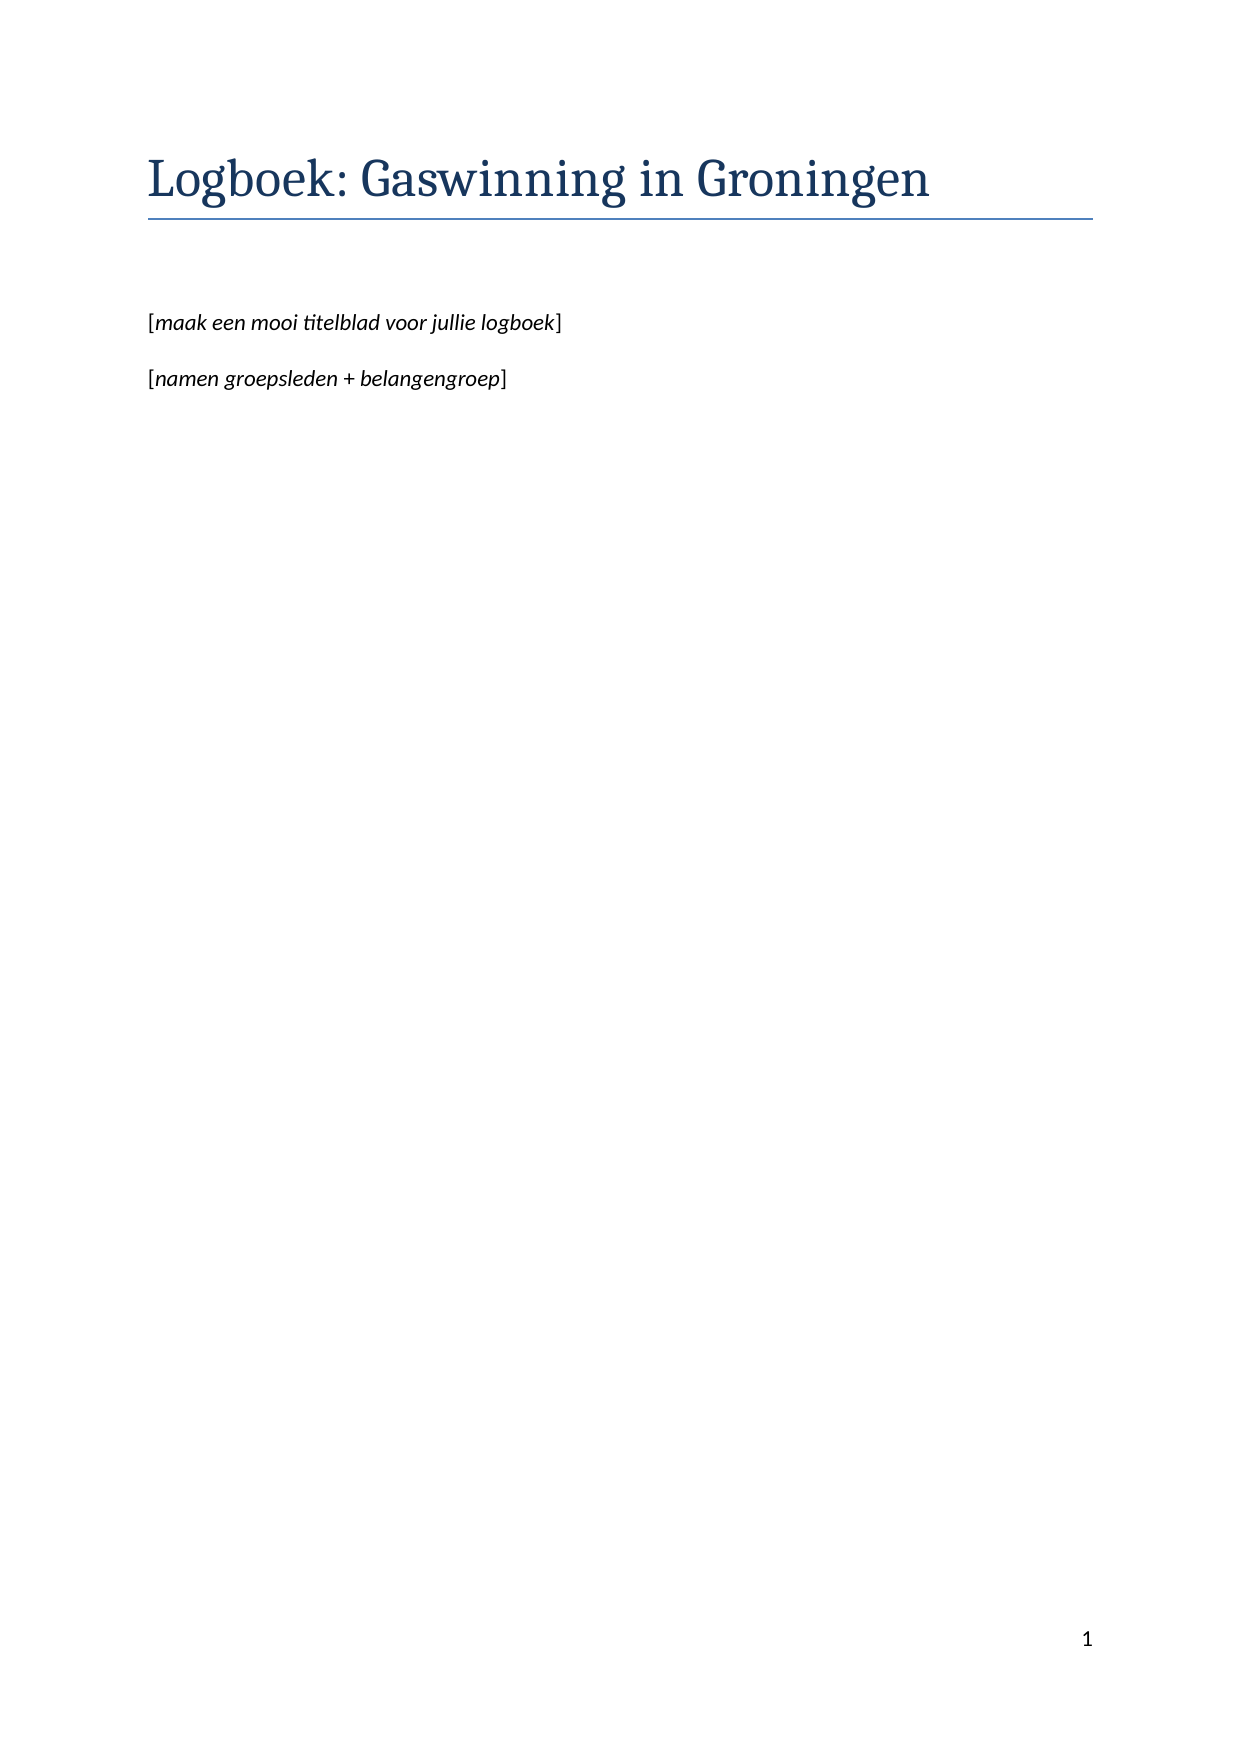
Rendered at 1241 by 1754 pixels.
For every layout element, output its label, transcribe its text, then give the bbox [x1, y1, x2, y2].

text [maak een mooi titelblad voor jullie logboek] [148, 308, 1093, 336]
title Logboek: Gaswinning in Groningen [148, 148, 1093, 218]
text [namen groepsleden + belangengroep] [148, 364, 1093, 392]
